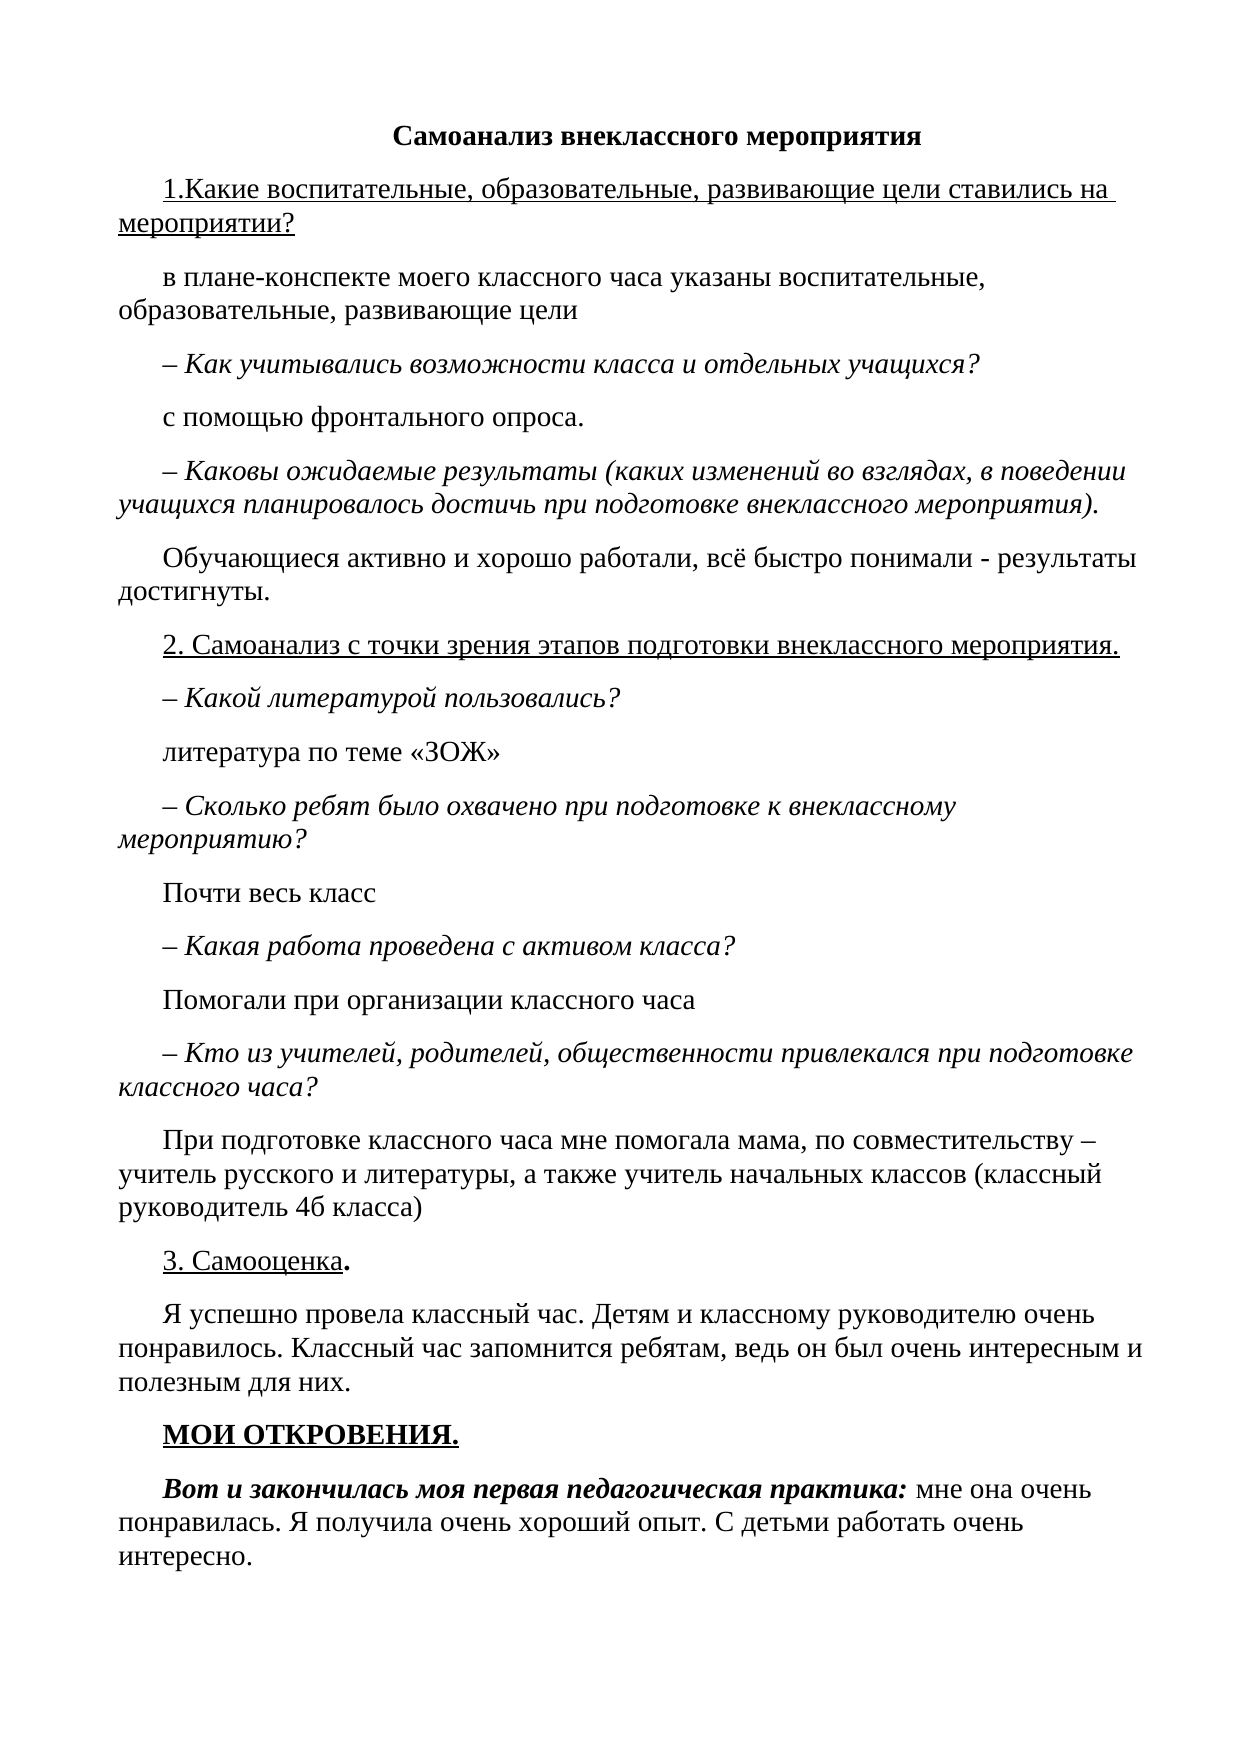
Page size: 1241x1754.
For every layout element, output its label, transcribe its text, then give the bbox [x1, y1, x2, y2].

text 2. Самоанализ с точки зрения этапов подготовки внеклассного мероприятия. [118, 627, 1152, 661]
text Обучающиеся активно и хорошо работали, всё быстро понимали - результаты достигнуты. [118, 540, 1152, 607]
text – Какая работа проведена с активом класса? [118, 928, 1152, 962]
text – Кто из учителей, родителей, общественности привлекался при подготовке классного часа? [118, 1035, 1152, 1102]
text – Как учитывались возможности класса и отдельных учащихся? [118, 346, 1152, 379]
text Самоанализ внеклассного мероприятия [118, 118, 1152, 152]
text Вот и закончилась моя первая педагогическая практика: мне она очень понравилась. Я получила очень хороший опыт. С детьми работать очень интересно. [118, 1471, 1152, 1571]
text Почти весь класс [118, 875, 1152, 908]
text Помогали при организации классного часа [118, 982, 1152, 1015]
text МОИ ОТКРОВЕНИЯ. [118, 1417, 1152, 1451]
text – Какой литературой пользовались? [118, 681, 1152, 714]
text с помощью фронтального опроса. [118, 399, 1152, 433]
text При подготовке классного часа мне помогала мама, по совместительству – учитель русского и литературы, а также учитель начальных классов (классный руководитель 4б класса) [118, 1122, 1152, 1223]
text – Каковы ожидаемые результаты (каких изменений во взглядах, в поведении учащихся планировалось достичь при подготовке внеклассного мероприятия). [118, 453, 1152, 520]
text – Сколько ребят было охвачено при подготовке к внеклассному мероприятию? [118, 788, 1152, 855]
text 1.Какие воспитательные, образовательные, развивающие цели ставились на мероприятии? [118, 172, 1152, 239]
text в плане-конспекте моего классного часа указаны воспитательные, образовательные, развивающие цели [118, 259, 1152, 326]
text 3. Самооценка. [118, 1243, 1152, 1277]
text литература по теме «ЗОЖ» [118, 734, 1152, 768]
text Я успешно провела классный час. Детям и классному руководителю очень понравилось. Классный час запомнится ребятам, ведь он был очень интересным и полезным для них. [118, 1297, 1152, 1397]
